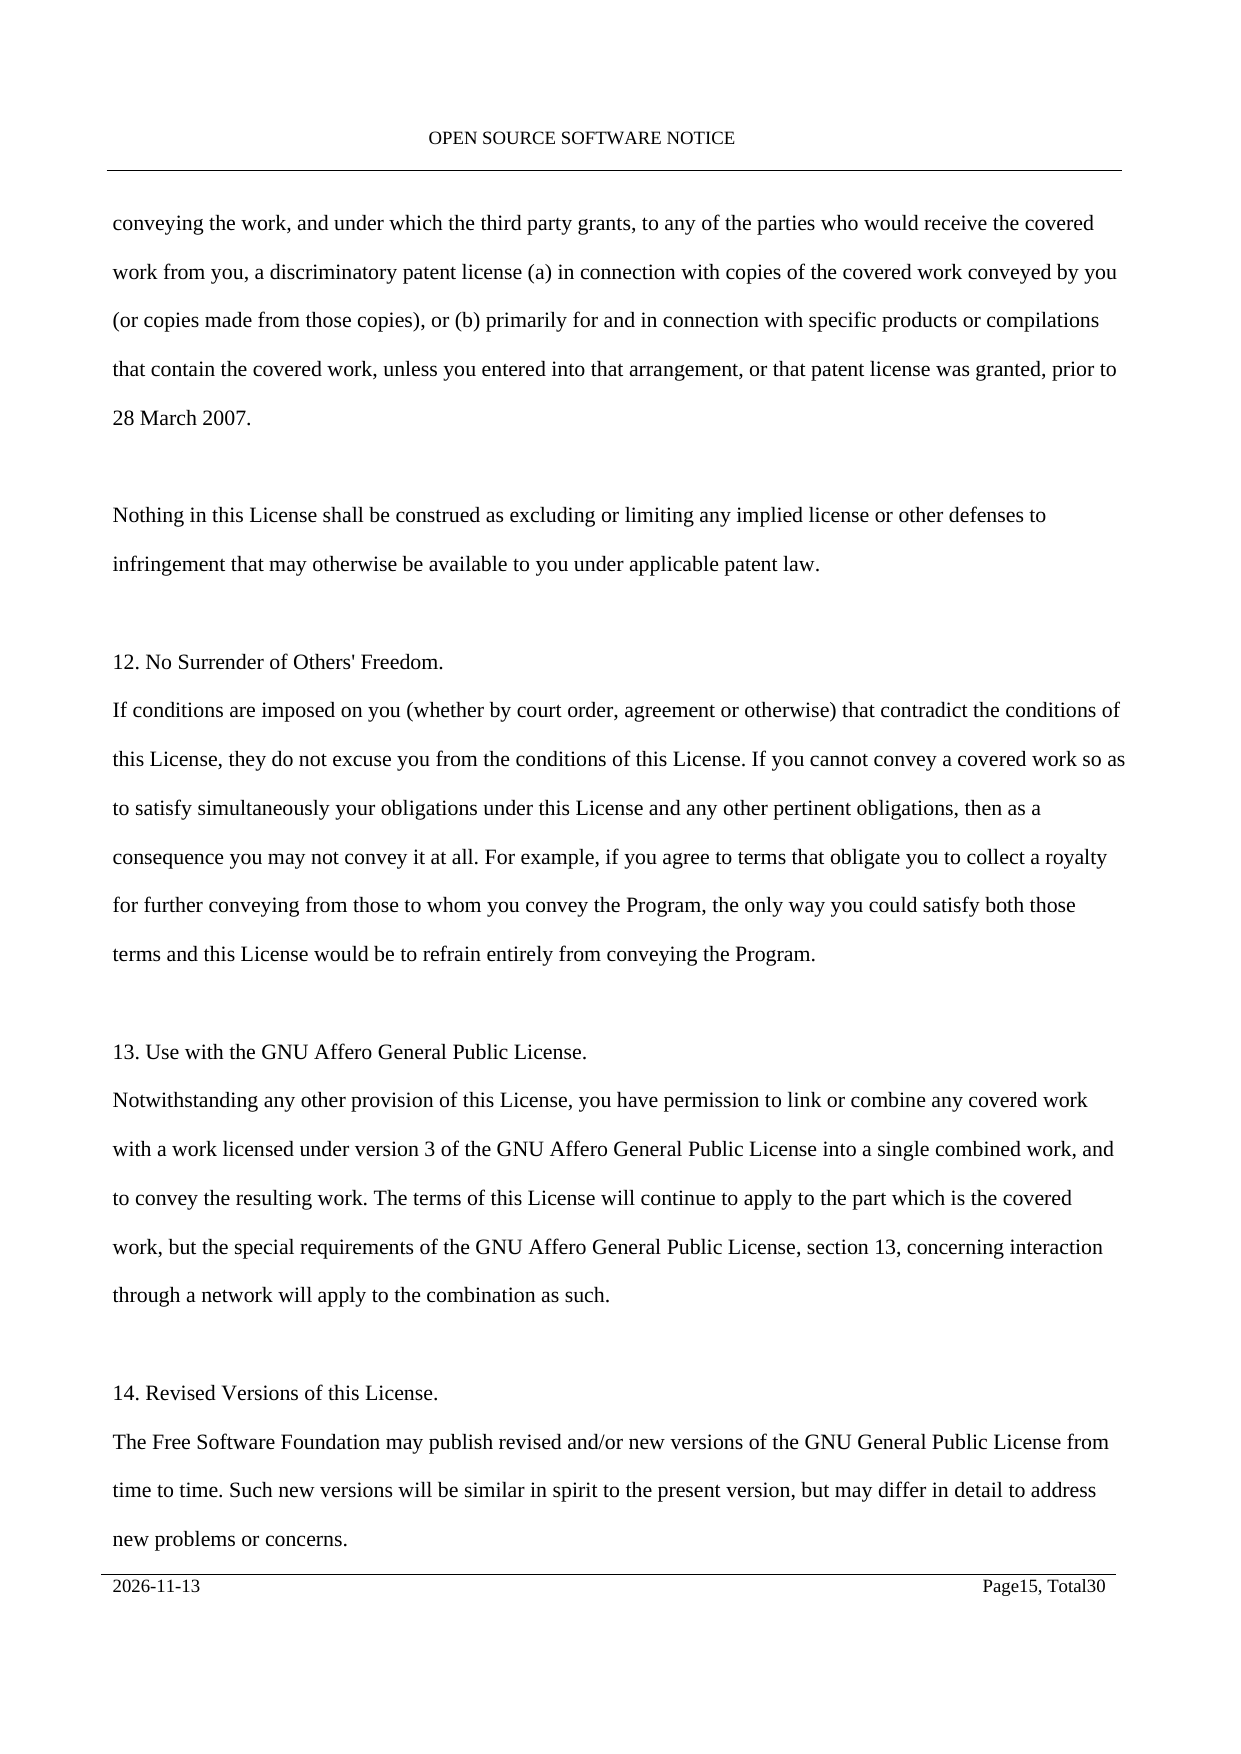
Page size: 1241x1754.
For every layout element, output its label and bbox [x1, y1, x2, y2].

text [112, 206, 1128, 1555]
